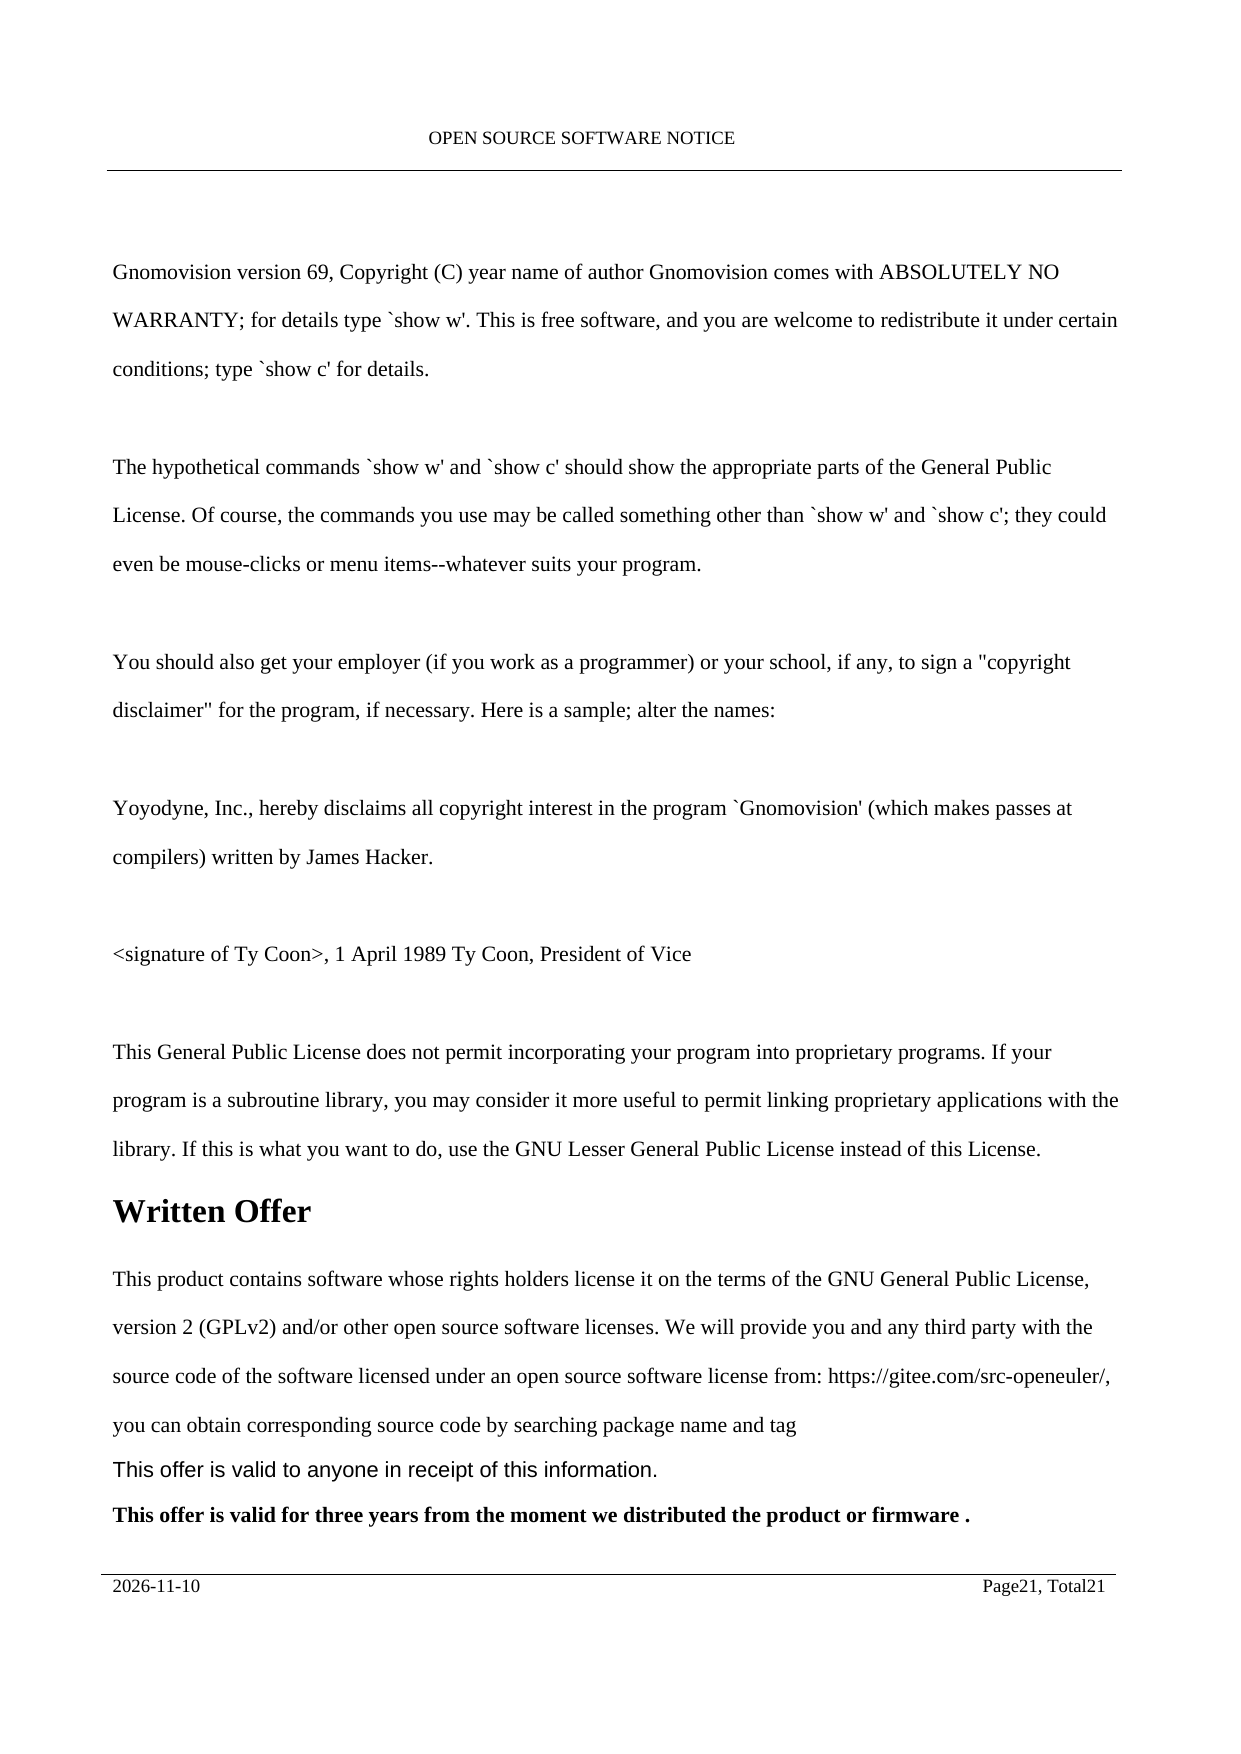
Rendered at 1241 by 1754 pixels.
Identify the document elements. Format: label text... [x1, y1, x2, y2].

text This offer is valid for three years from the moment we distributed the product or firmware . [112, 1498, 1128, 1531]
text This product contains software whose rights holders license it on the terms of the GNU General Public License, version 2 (GPLv2) and/or other open source software licenses. We will provide you and any third party with the source code of the software licensed under an open source software license from: https://gitee.com/src-openeuler/, you can obtain corresponding source code by searching package name and tag [112, 1262, 1128, 1441]
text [112, 206, 1128, 1165]
text This offer is valid to anyone in receipt of this information. [112, 1453, 1128, 1486]
text Written Offer [112, 1178, 1128, 1243]
